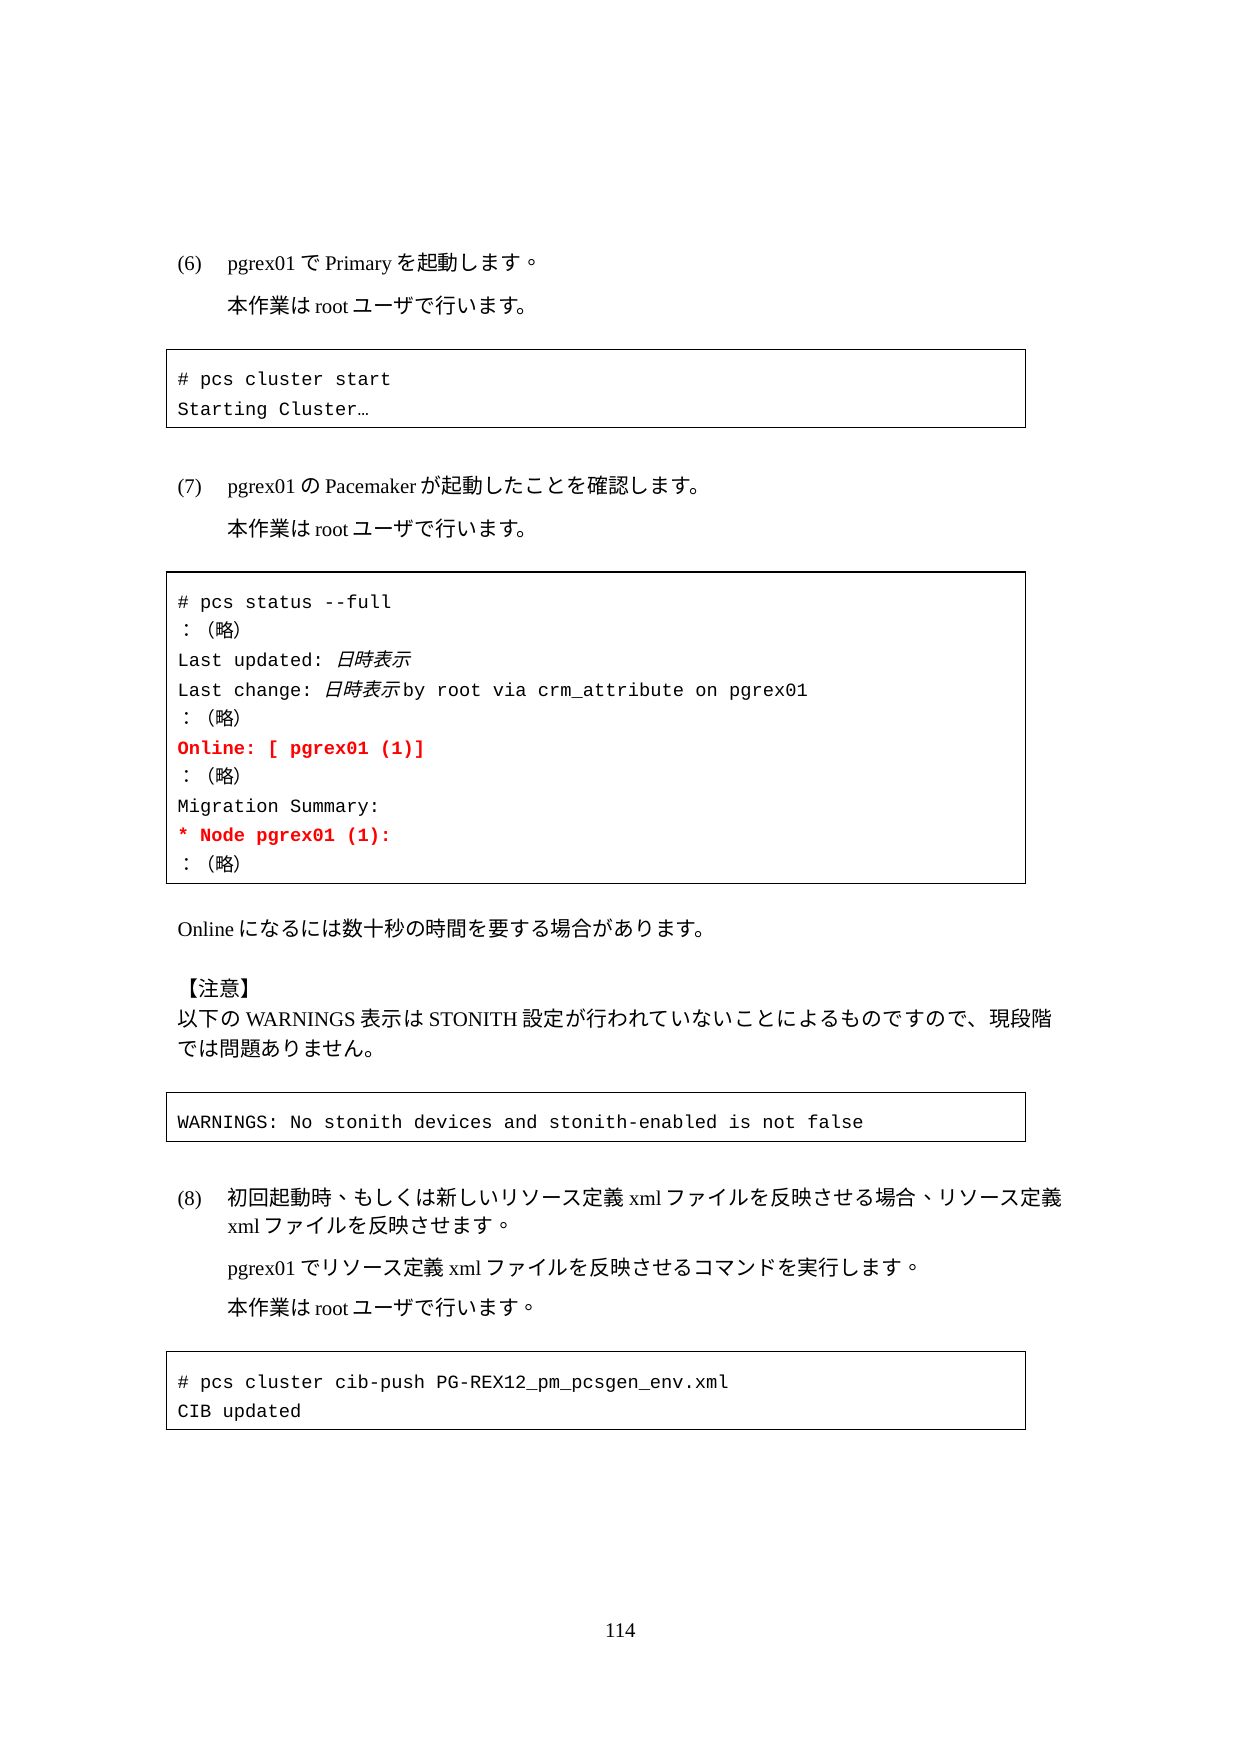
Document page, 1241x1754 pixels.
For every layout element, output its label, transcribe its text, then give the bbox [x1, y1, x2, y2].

text 以下のWARNINGS表示はSTONITH設定が行われていないことによるものですので、現段階では問題ありません。 [177, 1002, 1054, 1063]
table_header WARNINGS: No stonith devices and stonith-enabled is not false [167, 1093, 1025, 1141]
list 本作業はrootユーザで行います。 [177, 512, 1063, 542]
list 本作業はrootユーザで行います。 [177, 1293, 1063, 1322]
list 初回起動時、もしくは新しいリソース定義xmlファイルを反映させる場合、リソース定義xmlファイルを反映させます。 [177, 1183, 1063, 1240]
list pgrex01でPrimaryを起動します。 [177, 248, 1063, 277]
list 本作業はrootユーザで行います。 [177, 289, 1063, 319]
table_header # pcs status --full ：（略） Last updated: 日時表示 Last change: 日時表示 by root via crm_attribute on pgrex01 ：（略） Online: [ pgrex01 (1)] ：（略） Migration Summary: * Node pgrex01 (1): ：（略） [167, 573, 1025, 882]
list pgrex01のPacemakerが起動したことを確認します。 [177, 469, 1063, 499]
text 【注意】 [177, 972, 1054, 1002]
list pgrex01でリソース定義xmlファイルを反映させるコマンドを実行します。 [177, 1253, 1063, 1281]
table_header # pcs cluster cib-push PG-REX12_pm_pcsgen_env.xml CIB updated [167, 1352, 1025, 1429]
table_header # pcs cluster start Starting Cluster… [167, 350, 1025, 427]
text Onlineになるには数十秒の時間を要する場合があります。 [177, 913, 1054, 943]
